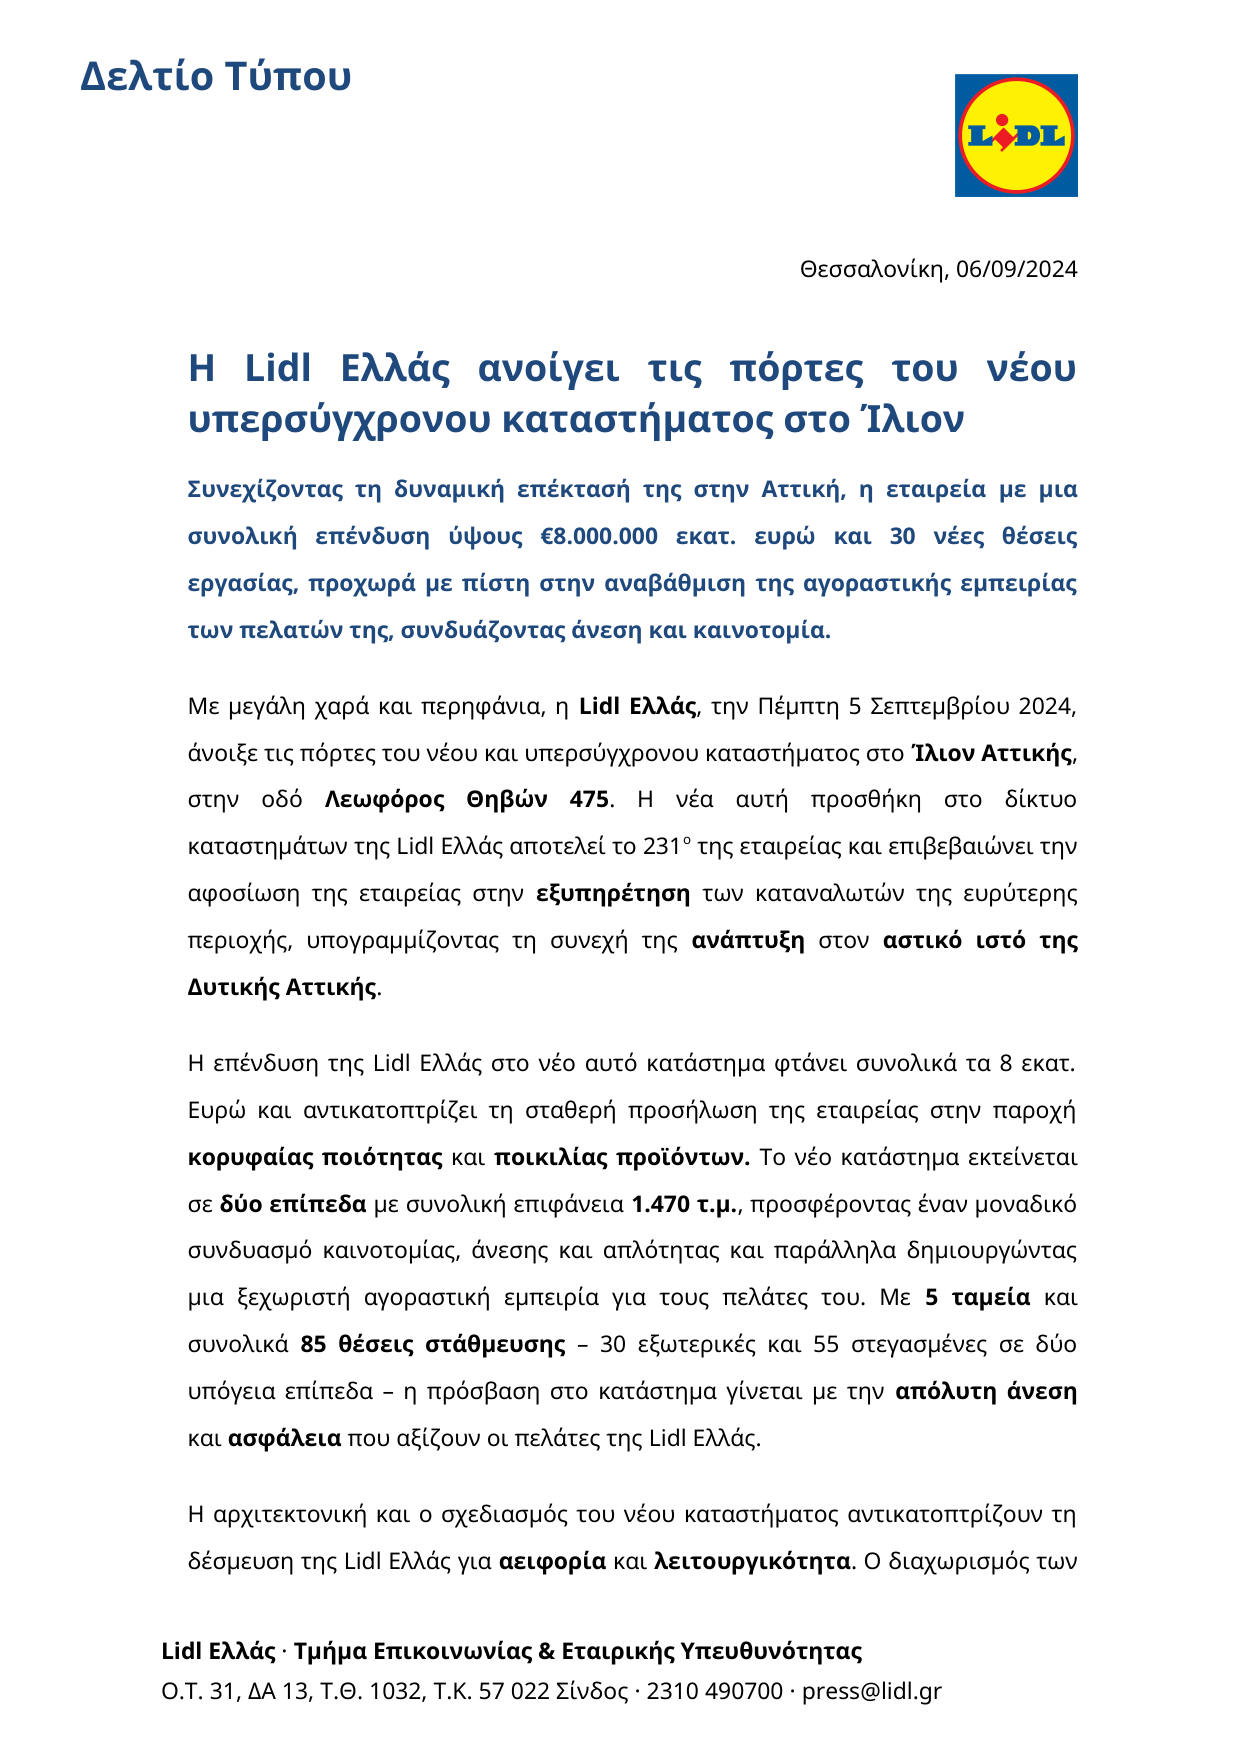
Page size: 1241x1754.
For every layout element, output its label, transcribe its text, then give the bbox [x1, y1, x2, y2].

text Η επένδυση της Lidl Ελλάς στο νέο αυτό κατάστημα φτάνει συνολικά τα 8 εκατ. Ευρώ και αντικατοπτρίζει τη σταθερή προσήλωση της εταιρείας στην παροχή κορυφαίας ποιότητας και ποικιλίας προϊόντων. Το νέο κατάστημα εκτείνεται σε δύο επίπεδα με συνολική επιφάνεια 1.470 τ.μ., προσφέροντας έναν μοναδικό συνδυασμό καινοτομίας, άνεσης και απλότητας και παράλληλα δημιουργώντας μια ξεχωριστή αγοραστική εμπειρία για τους πελάτες του. Με 5 ταμεία και συνολικά 85 θέσεις στάθμευσης – 30 εξωτερικές και 55 στεγασμένες σε δύο υπόγεια επίπεδα – η πρόσβαση στο κατάστημα γίνεται με την απόλυτη άνεση και ασφάλεια που αξίζουν οι πελάτες της Lidl Ελλάς. [187, 1047, 1078, 1453]
text Συνεχίζοντας τη δυναμική επέκτασή της στην Αττική, η εταιρεία με μια συνολική επένδυση ύψους €8.000.000 εκατ. ευρώ και 30 νέες θέσεις εργασίας, προχωρά με πίστη στην αναβάθμιση της αγοραστικής εμπειρίας των πελατών της, συνδυάζοντας άνεση και καινοτομία. [187, 473, 1078, 645]
text Με μεγάλη χαρά και περηφάνια, η Lidl Ελλάς, την Πέμπτη 5 Σεπτεμβρίου 2024, άνοιξε τις πόρτες του νέου και υπερσύγχρονου καταστήματος στο Ίλιον Αττικής, στην οδό Λεωφόρος Θηβών 475. Η νέα αυτή προσθήκη στο δίκτυο καταστημάτων της Lidl Ελλάς αποτελεί το 231ο της εταιρείας και επιβεβαιώνει την αφοσίωση της εταιρείας στην εξυπηρέτηση των καταναλωτών της ευρύτερης περιοχής, υπογραμμίζοντας τη συνεχή της ανάπτυξη στον αστικό ιστό της Δυτικής Αττικής. [187, 689, 1078, 1002]
text Η Lidl Ελλάς ανοίγει τις πόρτες του νέου υπερσύγχρονου καταστήματος στο Ίλιον [187, 342, 1078, 444]
picture [954, 73, 1078, 198]
text Θεσσαλονίκη, 06/09/2024 [187, 253, 1078, 284]
